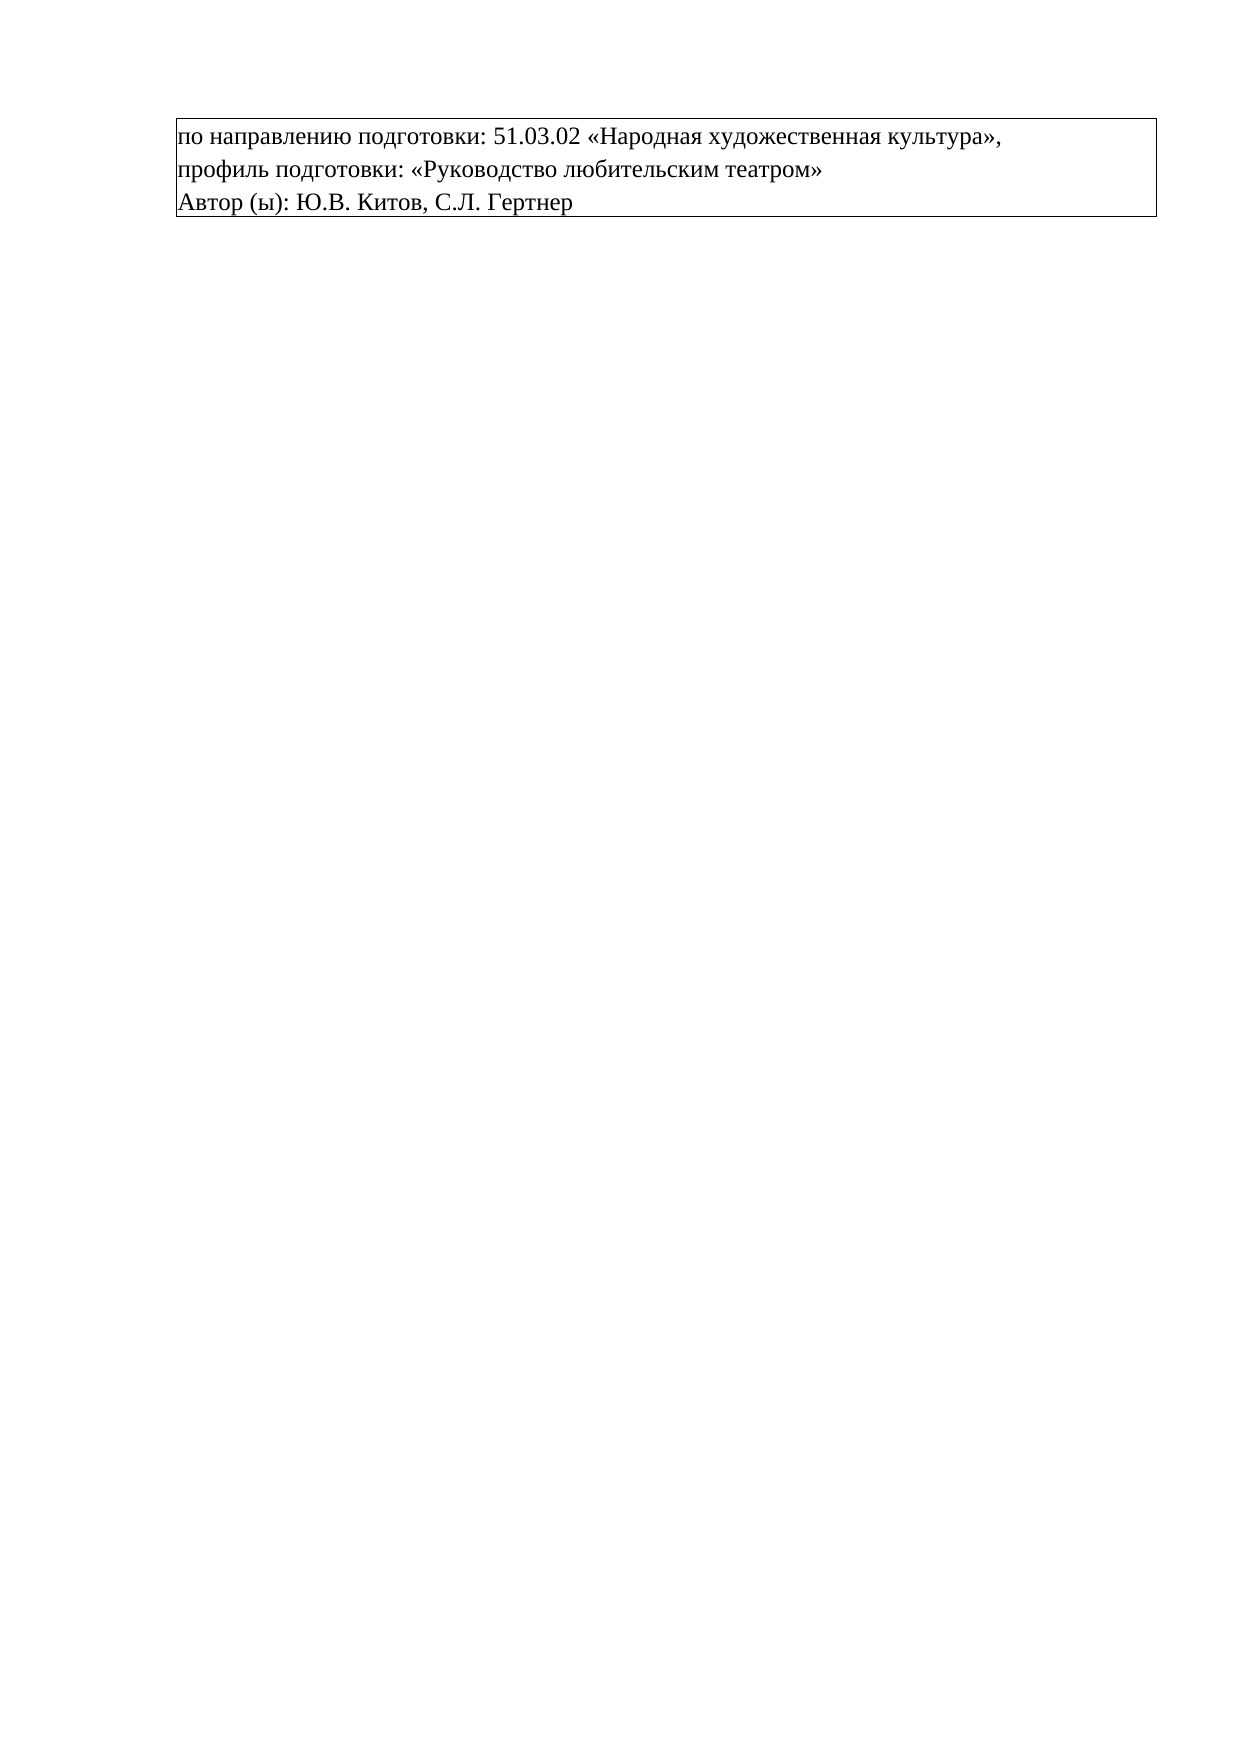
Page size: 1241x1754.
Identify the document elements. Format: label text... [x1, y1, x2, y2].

text Автор (ы): Ю.В. Китов, С.Л. Гертнер [177, 184, 1156, 216]
text профиль подготовки: «Руководство любительским театром» [177, 151, 1156, 183]
text по направлению подготовки: 51.03.02 «Народная художественная культура», [177, 119, 1156, 150]
